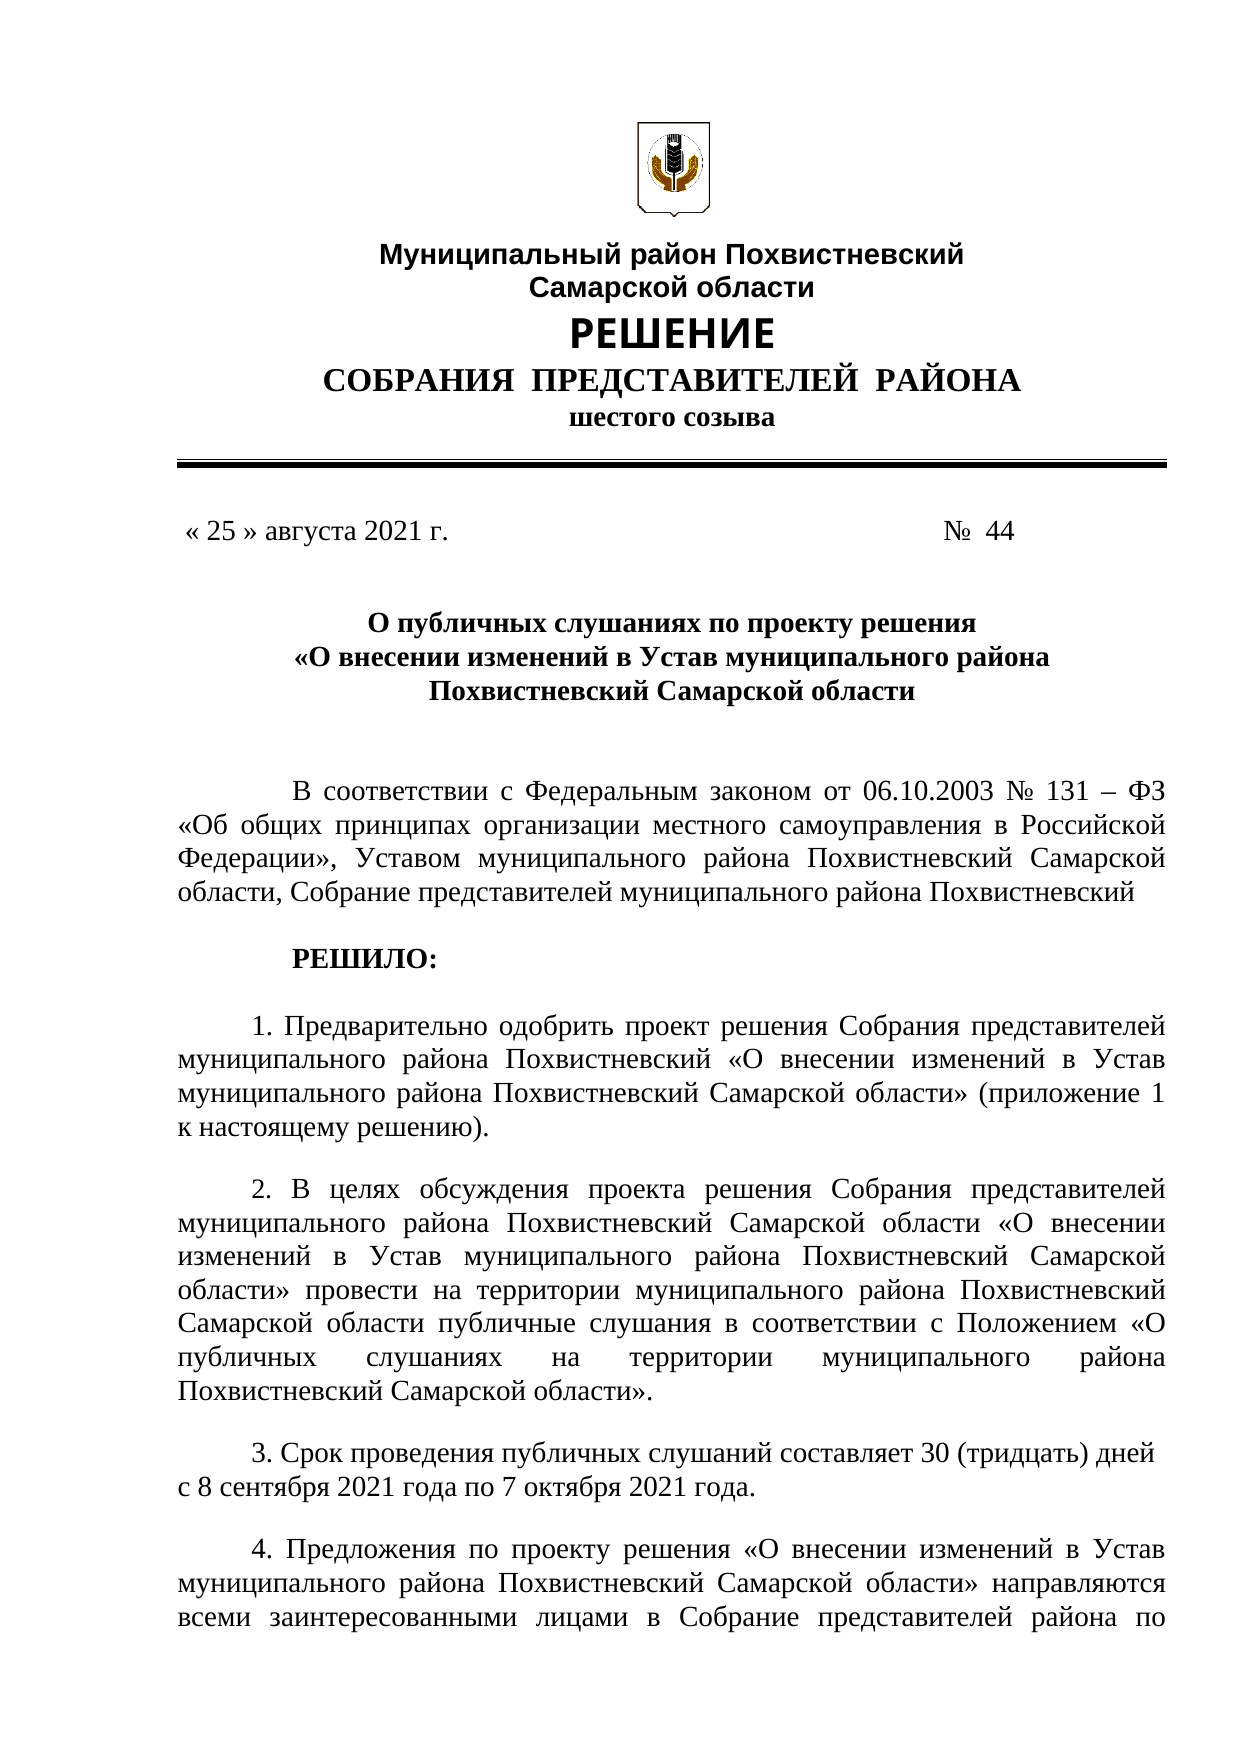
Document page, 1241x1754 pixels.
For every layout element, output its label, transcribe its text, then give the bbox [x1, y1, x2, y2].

text Похвистневский Самарской области [177, 673, 1167, 706]
text 1. Предварительно одобрить проект решения Собрания представителей муниципального района Похвистневский «О внесении изменений в Устав муниципального района Похвистневский Самарской области» (приложение 1 к настоящему решению). [177, 1008, 1167, 1142]
text О публичных слушаниях по проекту решения [177, 606, 1167, 639]
text РЕШЕНИЕ [177, 304, 1167, 361]
text Муниципальный район Похвистневский [177, 237, 1167, 270]
text Самарской области [177, 270, 1167, 304]
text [177, 1532, 1167, 1632]
text 3. Срок проведения публичных слушаний составляет 30 (тридцать) дней с 8 сентября 2021 года по 7 октября 2021 года. [177, 1435, 1167, 1502]
text шестого созыва [177, 399, 1167, 433]
text СОБРАНИЯ ПРЕДСТАВИТЕЛЕЙ РАЙОНА [177, 361, 1167, 399]
text 2. В целях обсуждения проекта решения Собрания представителей муниципального района Похвистневский Самарской области «О внесении изменений в Устав муниципального района Похвистневский Самарской области» провести на территории муниципального района Похвистневский Самарской области публичные слушания в соответствии с Положением «О публичных слушаниях на территории муниципального района Похвистневский Самарской области». [177, 1171, 1167, 1406]
text РЕШИЛО: [177, 941, 1167, 974]
picture [635, 119, 712, 217]
text « 25 » августа 2021 г. № 44 [177, 513, 1167, 546]
text В соответствии с Федеральным законом от 06.10.2003 № 131 – ФЗ «Об общих принципах организации местного самоуправления в Российской Федерации», Уставом муниципального района Похвистневский Самарской области, Собрание представителей муниципального района Похвистневский [177, 773, 1167, 907]
text «О внесении изменений в Устав муниципального района [177, 639, 1167, 673]
